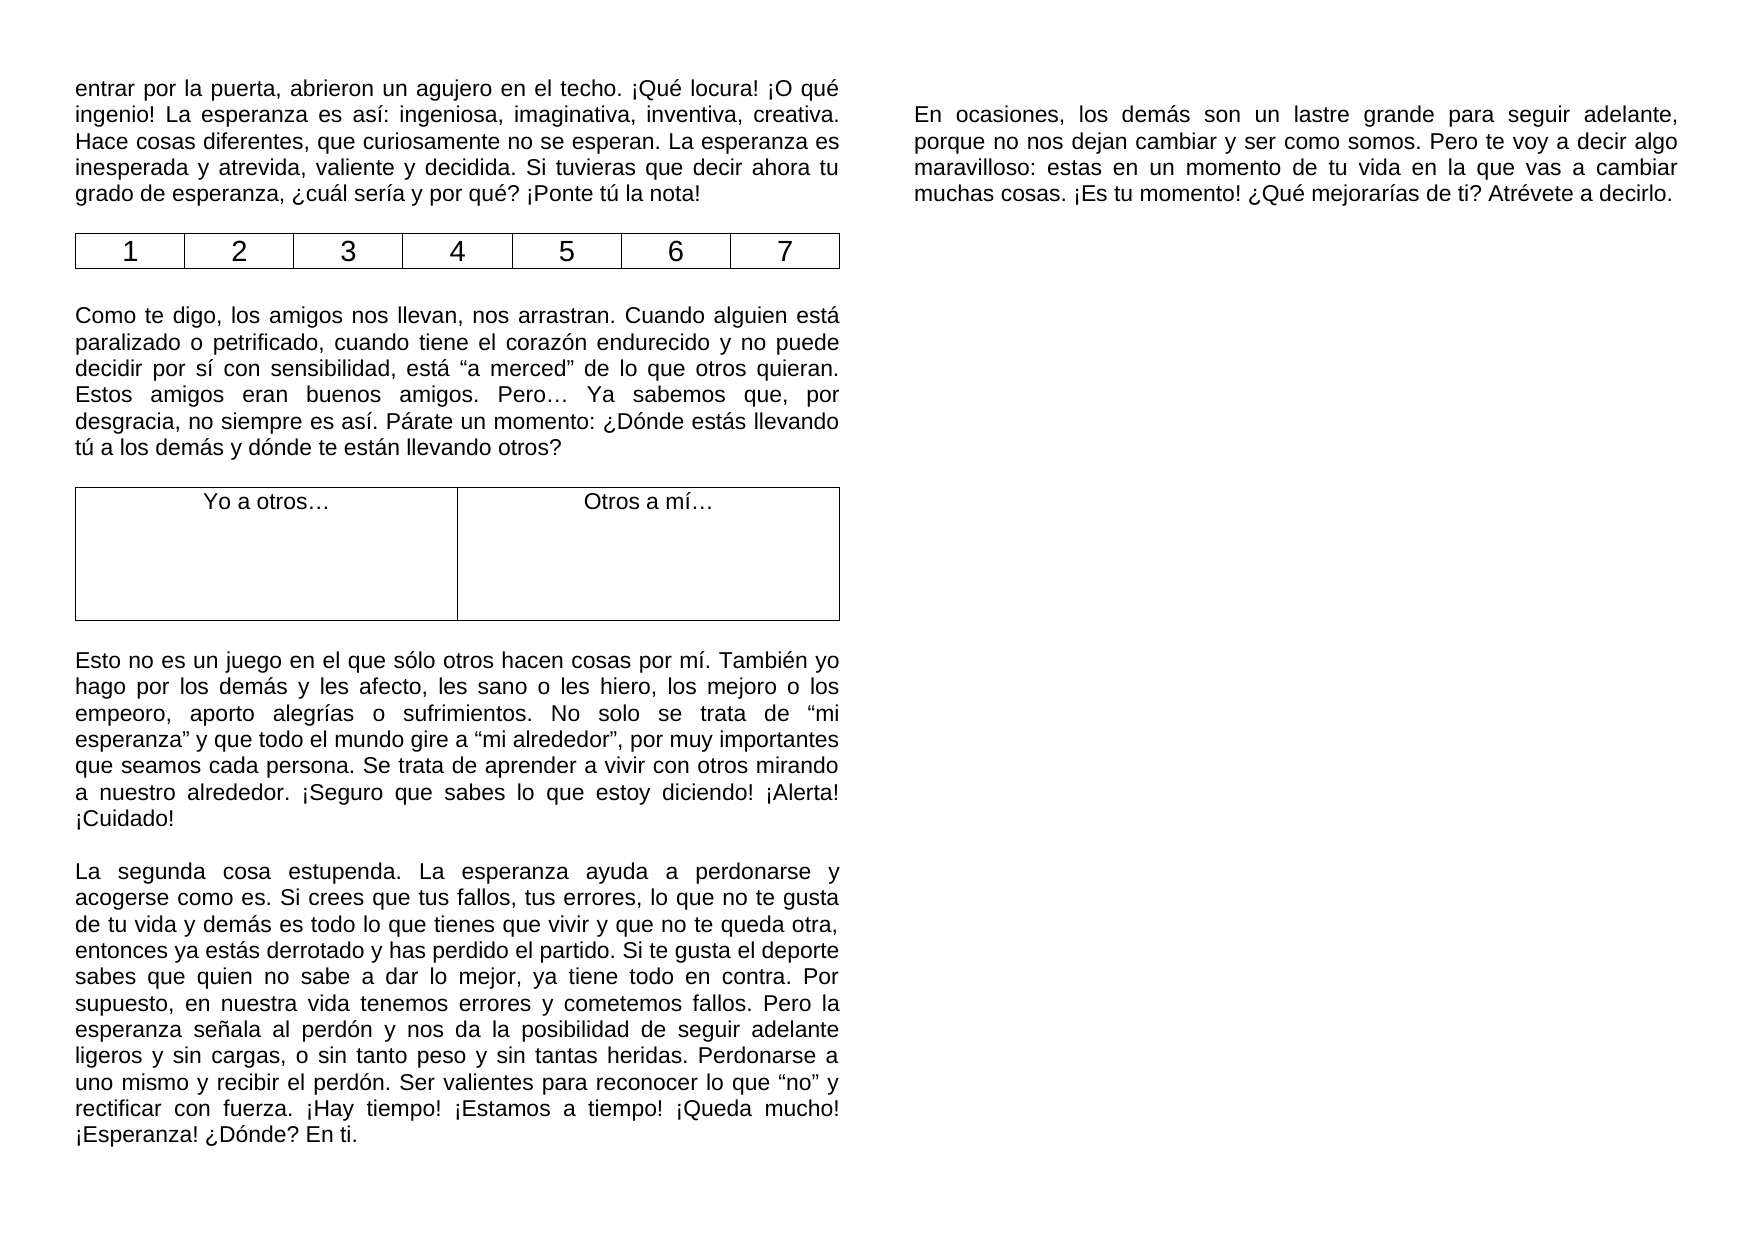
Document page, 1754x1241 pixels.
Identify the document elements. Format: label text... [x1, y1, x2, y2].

table_header 1 [76, 234, 184, 268]
table_header 5 [513, 234, 621, 268]
text En ocasiones, los demás son un lastre grande para seguir adelante, porque no nos dejan cambiar y ser como somos. Pero te voy a decir algo maravilloso: estas en un momento de tu vida en la que vas a cambiar muchas cosas. ¡Es tu momento! ¿Qué mejorarías de ti? Atrévete a decirlo. [914, 101, 1679, 207]
table_header 7 [731, 234, 839, 268]
text Como te digo, los amigos nos llevan, nos arrastran. Cuando alguien está paralizado o petrificado, cuando tiene el corazón endurecido y no puede decidir por sí con sensibilidad, está “a merced” de lo que otros quieran. Estos amigos eran buenos amigos. Pero… Ya sabemos que, por desgracia, no siempre es así. Párate un momento: ¿Dónde estás llevando tú a los demás y dónde te están llevando otros? [75, 302, 840, 460]
table_header Otros a mí… [458, 488, 839, 619]
table_header 4 [403, 234, 512, 268]
table_header 6 [622, 234, 730, 268]
table_header 3 [294, 234, 402, 268]
text La segunda cosa estupenda. La esperanza ayuda a perdonarse y acogerse como es. Si crees que tus fallos, tus errores, lo que no te gusta de tu vida y demás es todo lo que tienes que vivir y que no te queda otra, entonces ya estás derrotado y has perdido el partido. Si te gusta el deporte sabes que quien no sabe a dar lo mejor, ya tiene todo en contra. Por supuesto, en nuestra vida tenemos errores y cometemos fallos. Pero la esperanza señala al perdón y nos da la posibilidad de seguir adelante ligeros y sin cargas, o sin tanto peso y sin tantas heridas. Perdonarse a uno mismo y recibir el perdón. Ser valientes para reconocer lo que “no” y rectificar con fuerza. ¡Hay tiempo! ¡Estamos a tiempo! ¡Queda mucho! ¡Esperanza! ¿Dónde? En ti. [75, 858, 840, 1148]
table_header 2 [185, 234, 293, 268]
text Esto no es un juego en el que sólo otros hacen cosas por mí. También yo hago por los demás y les afecto, les sano o les hiero, los mejoro o los empeoro, aporto alegrías o sufrimientos. No solo se trata de “mi esperanza” y que todo el mundo gire a “mi alrededor”, por muy importantes que seamos cada persona. Se trata de aprender a vivir con otros mirando a nuestro alrededor. ¡Seguro que sabes lo que estoy diciendo! ¡Alerta! ¡Cuidado! [75, 647, 840, 831]
table_header Yo a otros… [76, 488, 457, 619]
